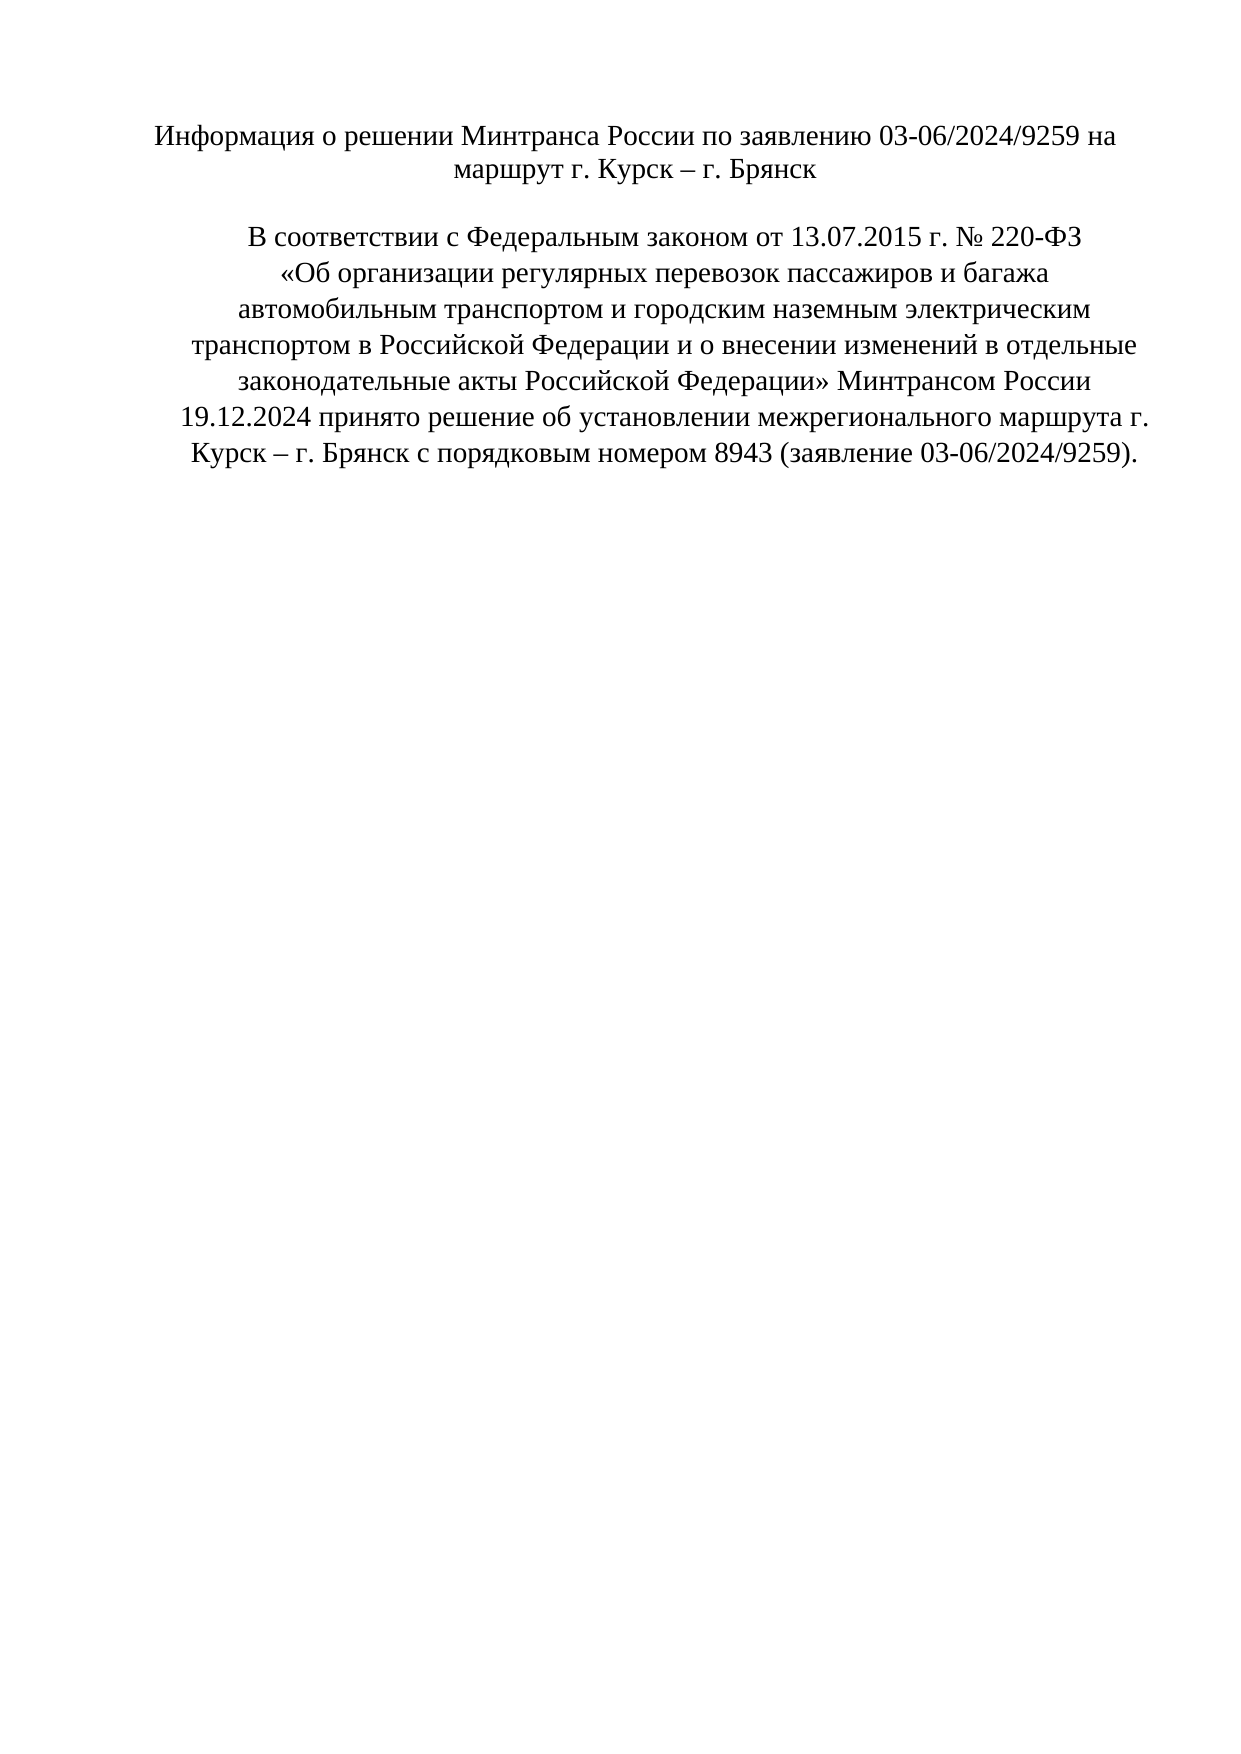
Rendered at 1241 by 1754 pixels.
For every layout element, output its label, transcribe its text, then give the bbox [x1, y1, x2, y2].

text Информация о решении Минтранса России по заявлению 03-06/2024/9259 на маршрут г. Курск – г. Брянск [118, 118, 1152, 185]
text В соответствии с Федеральным законом от 13.07.2015 г. № 220-ФЗ «Об организации регулярных перевозок пассажиров и багажа автомобильным транспортом и городским наземным электрическим транспортом в Российской Федерации и о внесении изменений в отдельные законодательные акты Российской Федерации» Минтрансом России 19.12.2024 принято решение об установлении межрегионального маршрута г. Курск – г. Брянск с порядковым номером 8943 (заявление 03-06/2024/9259). [177, 219, 1152, 469]
